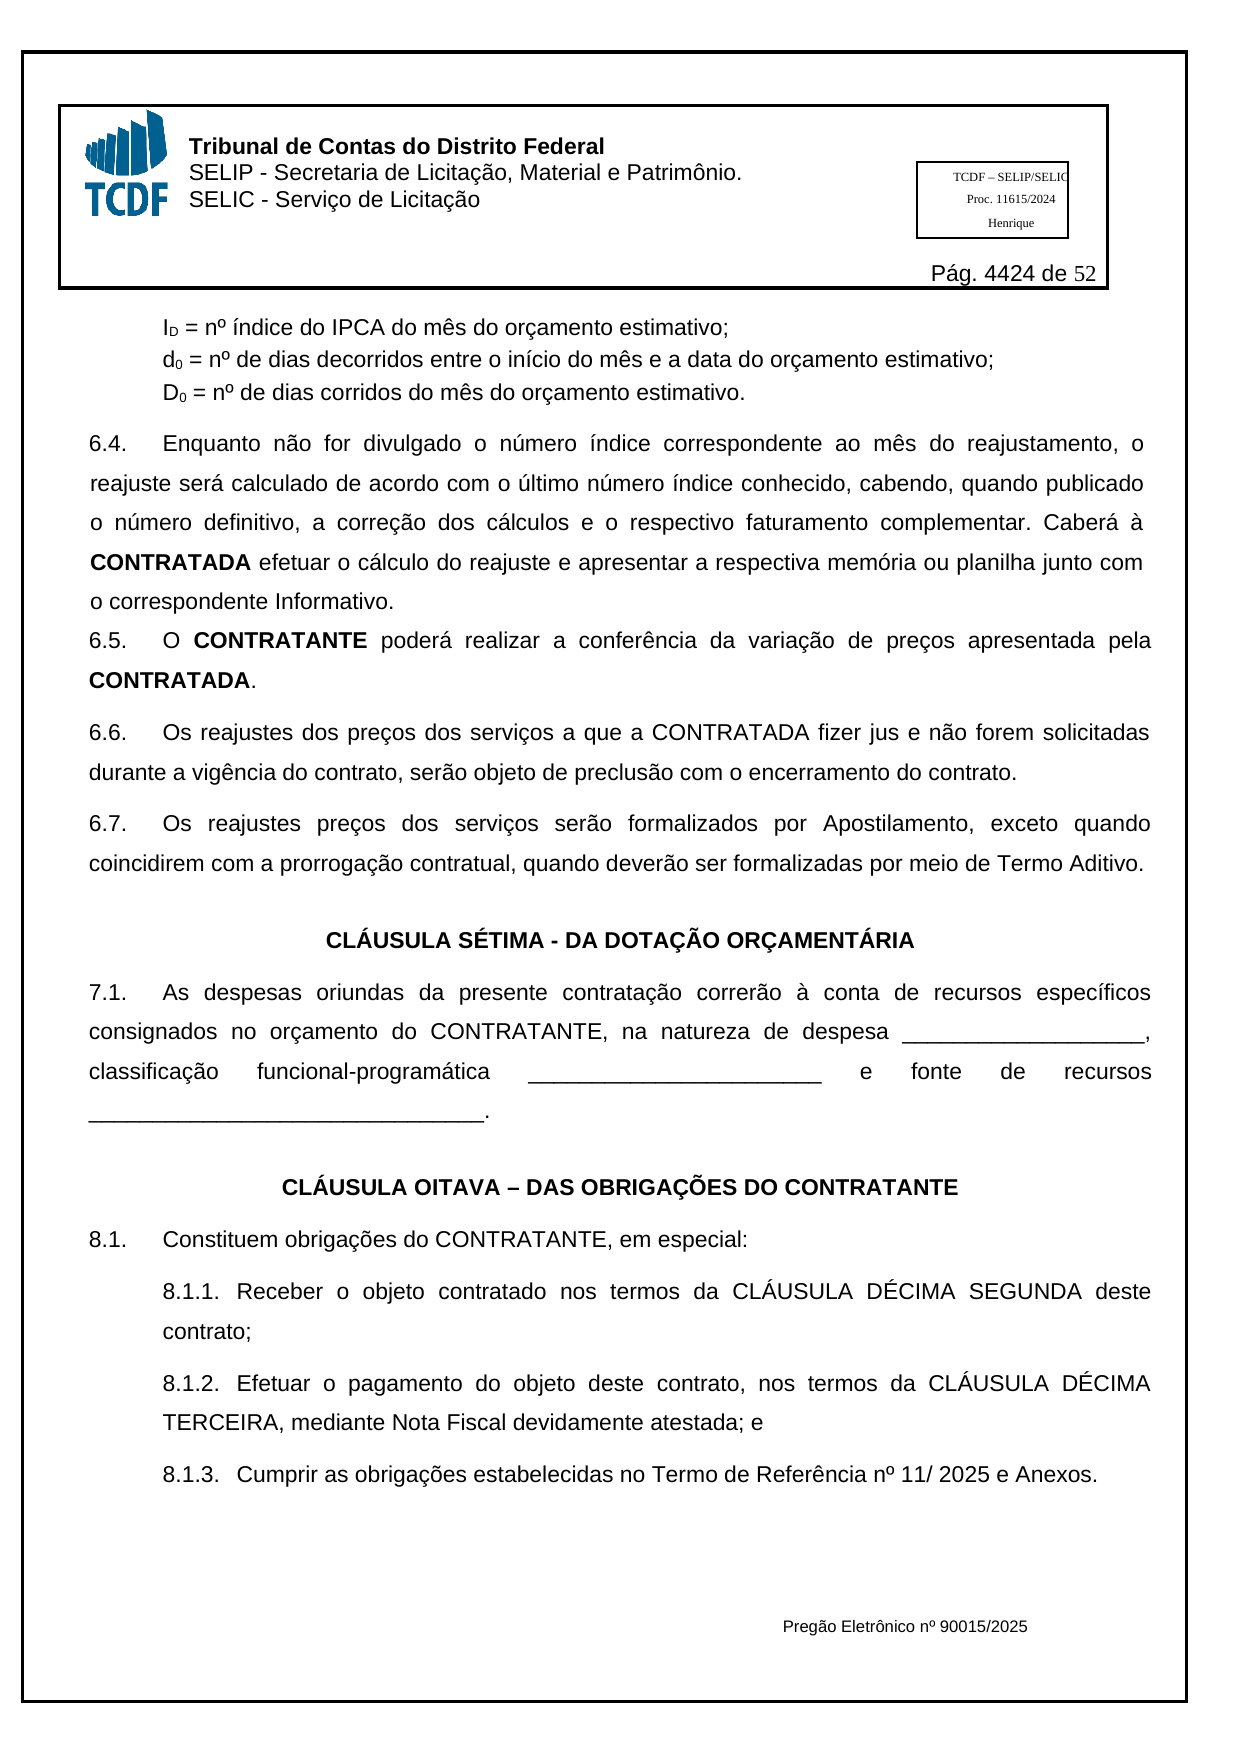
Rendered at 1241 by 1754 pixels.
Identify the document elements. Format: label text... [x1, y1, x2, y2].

text 6.7. Os reajustes preços dos serviços serão formalizados por Apostilamento, exceto quando coincidirem com a prorrogação contratual, quando deverão ser formalizadas por meio de Termo Aditivo. [89, 810, 1152, 876]
text 6.5. O CONTRATANTE poderá realizar a conferência da variação de preços apresentada pela CONTRATADA. [89, 627, 1152, 693]
list 8.1.1. Receber o objeto contratado nos termos da CLÁUSULA DÉCIMA SEGUNDA deste contrato; [162, 1278, 1152, 1344]
list 7.1. As despesas oriundas da presente contratação correrão à conta de recursos específicos consignados no orçamento do CONTRATANTE, na natureza de despesa ___________________, classificação funcional-programática _______________________ e fonte de recursos _______________________________. [89, 979, 1152, 1124]
text 6.6. Os reajustes dos preços dos serviços a que a CONTRATADA fizer jus e não forem solicitadas durante a vigência do contrato, serão objeto de preclusão com o encerramento do contrato. [89, 719, 1152, 785]
picture [70, 107, 182, 218]
list 8.1. Constituem obrigações do CONTRATANTE, em especial: [89, 1226, 1152, 1253]
text d0 = nº de dias decorridos entre o início do mês e a data do orçamento estimativo; [162, 346, 1152, 372]
text 6.4. Enquanto não for divulgado o número índice correspondente ao mês do reajustamento, o reajuste será calculado de acordo com o último número índice conhecido, cabendo, quando publicado o número definitivo, a correção dos cálculos e o respectivo faturamento complementar. Caberá à CONTRATADA efetuar o cálculo do reajuste e apresentar a respectiva memória ou planilha junto com o correspondente Informativo. [89, 430, 1145, 614]
list 8.1.2. Efetuar o pagamento do objeto deste contrato, nos termos da CLÁUSULA DÉCIMA TERCEIRA, mediante Nota Fiscal devidamente atestada; e [162, 1370, 1152, 1436]
list 8.1.3. Cumprir as obrigações estabelecidas no Termo de Referência nº 11/ 2025 e Anexos. [162, 1461, 1152, 1487]
text ID = nº índice do IPCA do mês do orçamento estimativo; [162, 313, 1152, 340]
list CLÁUSULA sétima - DA Dotação orçamentária [89, 927, 1152, 953]
list CLÁUSULA oitava – DAS OBRIGAÇÕES DO CONTRATANTE [89, 1174, 1152, 1201]
text D0 = nº de dias corridos do mês do orçamento estimativo. [162, 379, 1152, 405]
